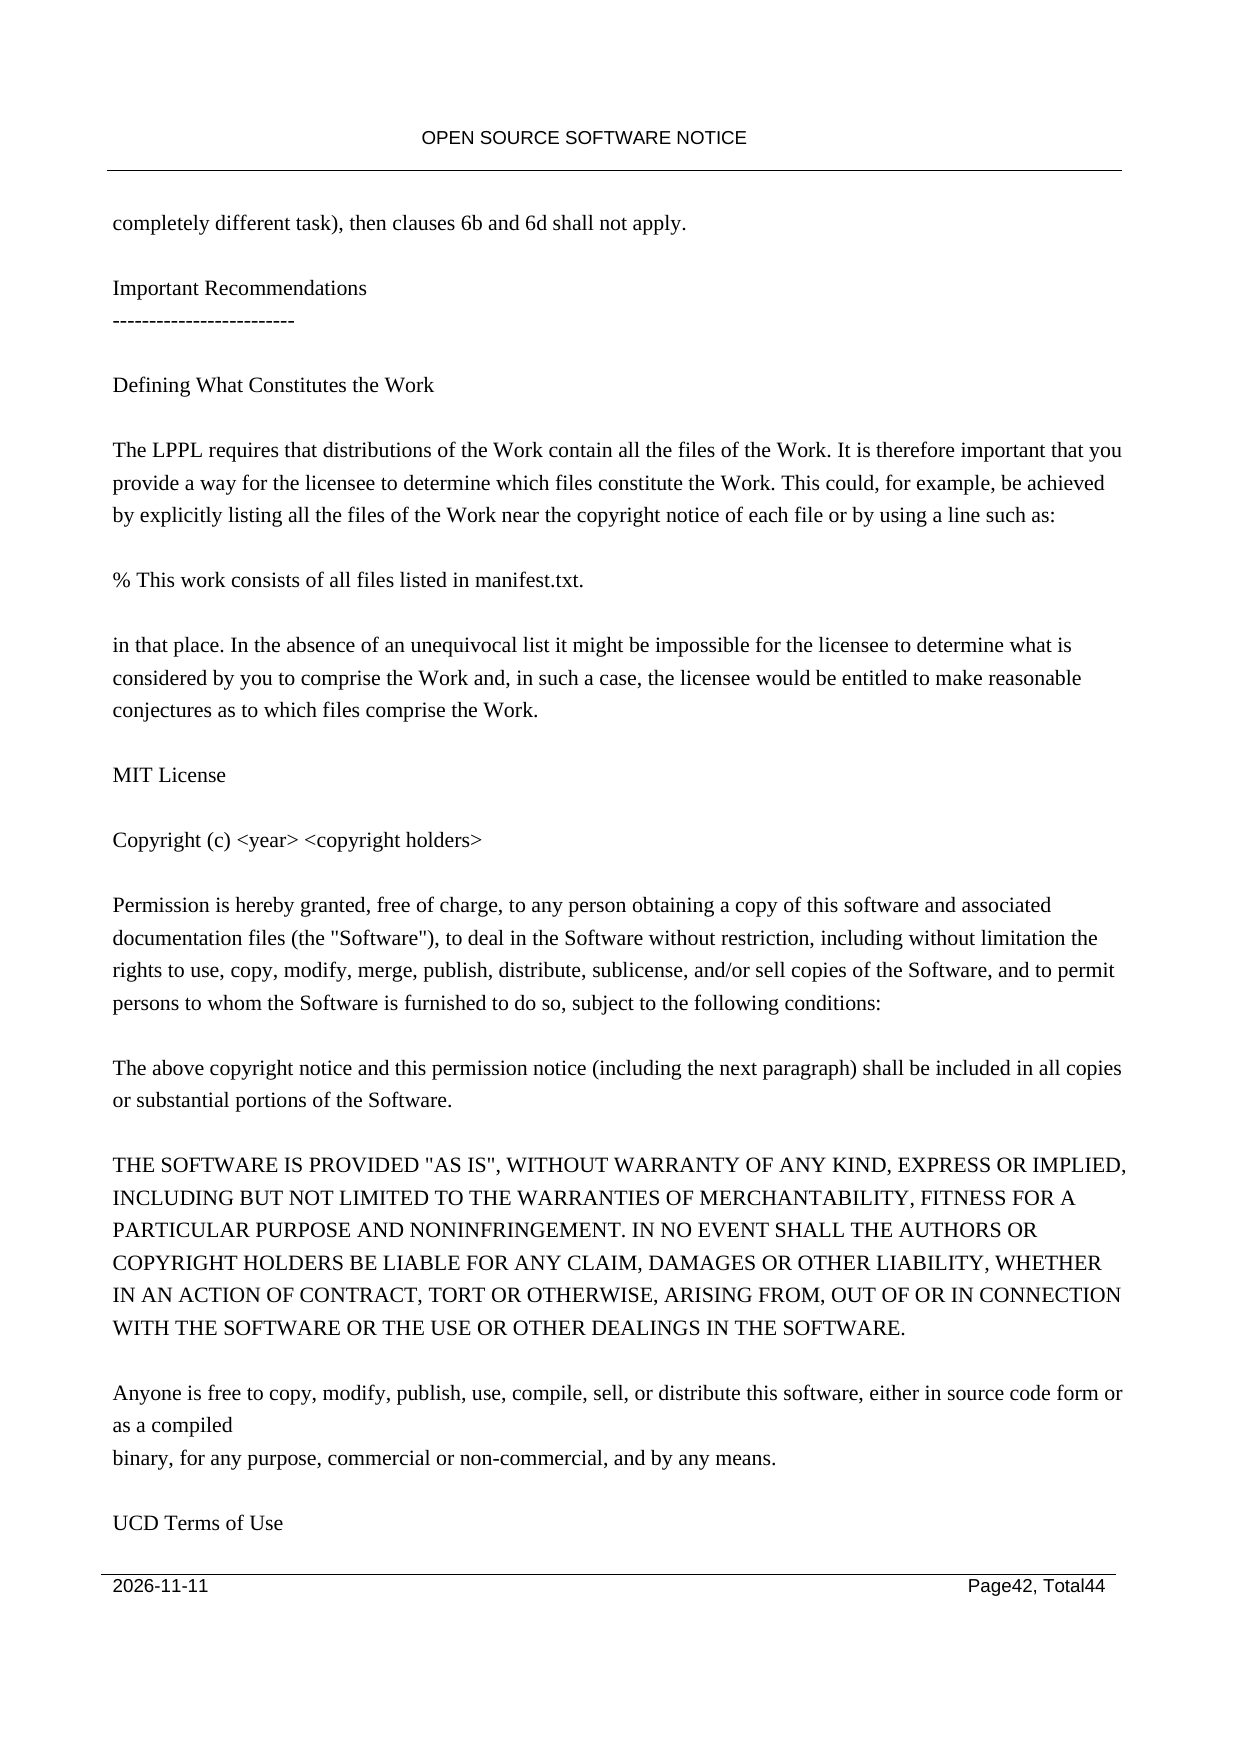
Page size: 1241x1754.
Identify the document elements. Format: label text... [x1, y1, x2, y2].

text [112, 206, 1128, 239]
text The LPPL requires that distributions of the Work contain all the files of the Work. It is therefore important that you provide a way for the licensee to determine which files constitute the Work. This could, for example, be achieved by explicitly listing all the files of the Work near the copyright notice of each file or by using a line such as: [112, 434, 1128, 531]
text Important Recommendations [112, 271, 1128, 304]
text Defining What Constitutes the Work [112, 369, 1128, 401]
text ------------------------- [112, 304, 1128, 336]
text % This work consists of all files listed in manifest.txt. [112, 564, 1128, 596]
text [112, 629, 1128, 1539]
